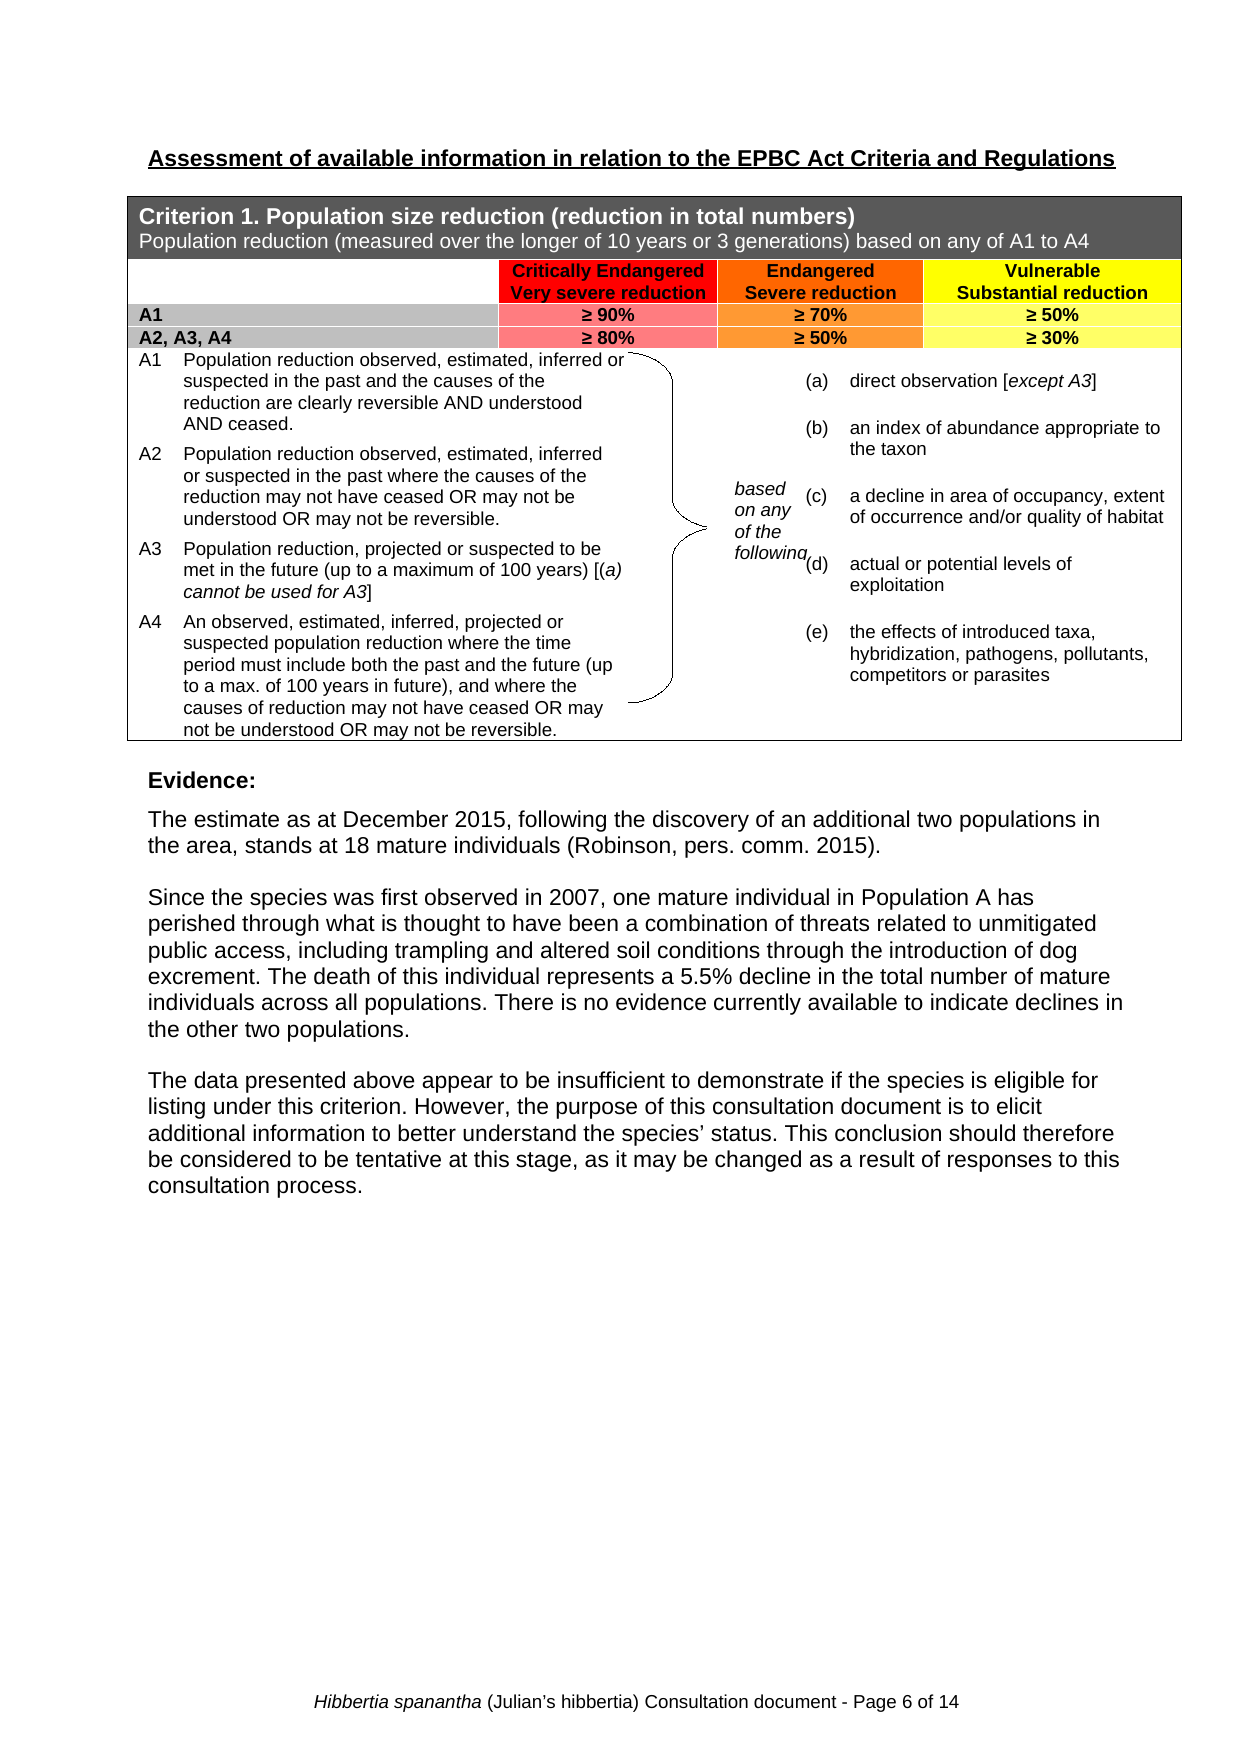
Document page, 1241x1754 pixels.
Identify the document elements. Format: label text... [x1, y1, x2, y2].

table_cell Critically Endangered Very severe reduction [499, 260, 717, 303]
table_cell ≥ 70% [718, 304, 923, 326]
table_cell ≥ 50% [924, 304, 1181, 326]
table_cell ≥ 80% [499, 327, 717, 348]
subtitle Assessment of available information in relation to the EPBC Act Criteria and Regulations [148, 144, 1125, 171]
text The data presented above appear to be insufficient to demonstrate if the species is eligible for listing under this criterion. However, the purpose of this consultation document is to elicit additional information to better understand the species’ status. This conclusion should therefore be considered to be tentative at this stage, as it may be changed as a result of responses to this consultation process. [148, 1067, 1125, 1199]
table_cell ≥ 50% [718, 327, 923, 348]
table_cell ≥ 90% [499, 304, 717, 326]
table_cell (a) direct observation [except A3] (b) an index of abundance appropriate to the taxon (c) a decline in area of occupancy, extent of occurrence and/or quality of habitat (d) actual or potential levels of exploitation (e) the effects of introduced taxa, hybridization, pathogens, pollutants, competitors or parasites [638, 348, 1181, 740]
table_cell A2, A3, A4 [128, 327, 498, 348]
table_cell [128, 260, 498, 303]
table_cell Vulnerable Substantial reduction [924, 260, 1181, 303]
table_cell A1 Population reduction observed, estimated, inferred or suspected in the past and the causes of the reduction are clearly reversible AND understood AND ceased. A2 Population reduction observed, estimated, inferred or suspected in the past where the causes of the reduction may not have ceased OR may not be understood OR may not be reversible. A3 Population reduction, projected or suspected to be met in the future (up to a maximum of 100 years) [(a) cannot be used for A3] A4 An observed, estimated, inferred, projected or suspected population reduction where the time period must include both the past and the future (up to a max. of 100 years in future), and where the causes of reduction may not have ceased OR may not be understood OR may not be reversible. [128, 348, 638, 740]
table_cell A1 [128, 304, 498, 326]
text Evidence: [148, 767, 1125, 794]
text Since the species was first observed in 2007, one mature individual in Population A has perished through what is thought to have been a combination of threats related to unmitigated public access, including trampling and altered soil conditions through the introduction of dog excrement. The death of this individual represents a 5.5% decline in the total number of mature individuals across all populations. There is no evidence currently available to indicate declines in the other two populations. [148, 884, 1125, 1042]
text The estimate as at December 2015, following the discovery of an additional two populations in the area, stands at 18 mature individuals (Robinson, pers. comm. 2015). [148, 806, 1125, 859]
table_header Criterion 1. Population size reduction (reduction in total numbers) Population reduction (measured over the longer of 10 years or 3 generations) based on any of A1 to A4 [128, 197, 1181, 259]
table_cell ≥ 30% [924, 327, 1181, 348]
table_cell Endangered Severe reduction [718, 260, 923, 303]
